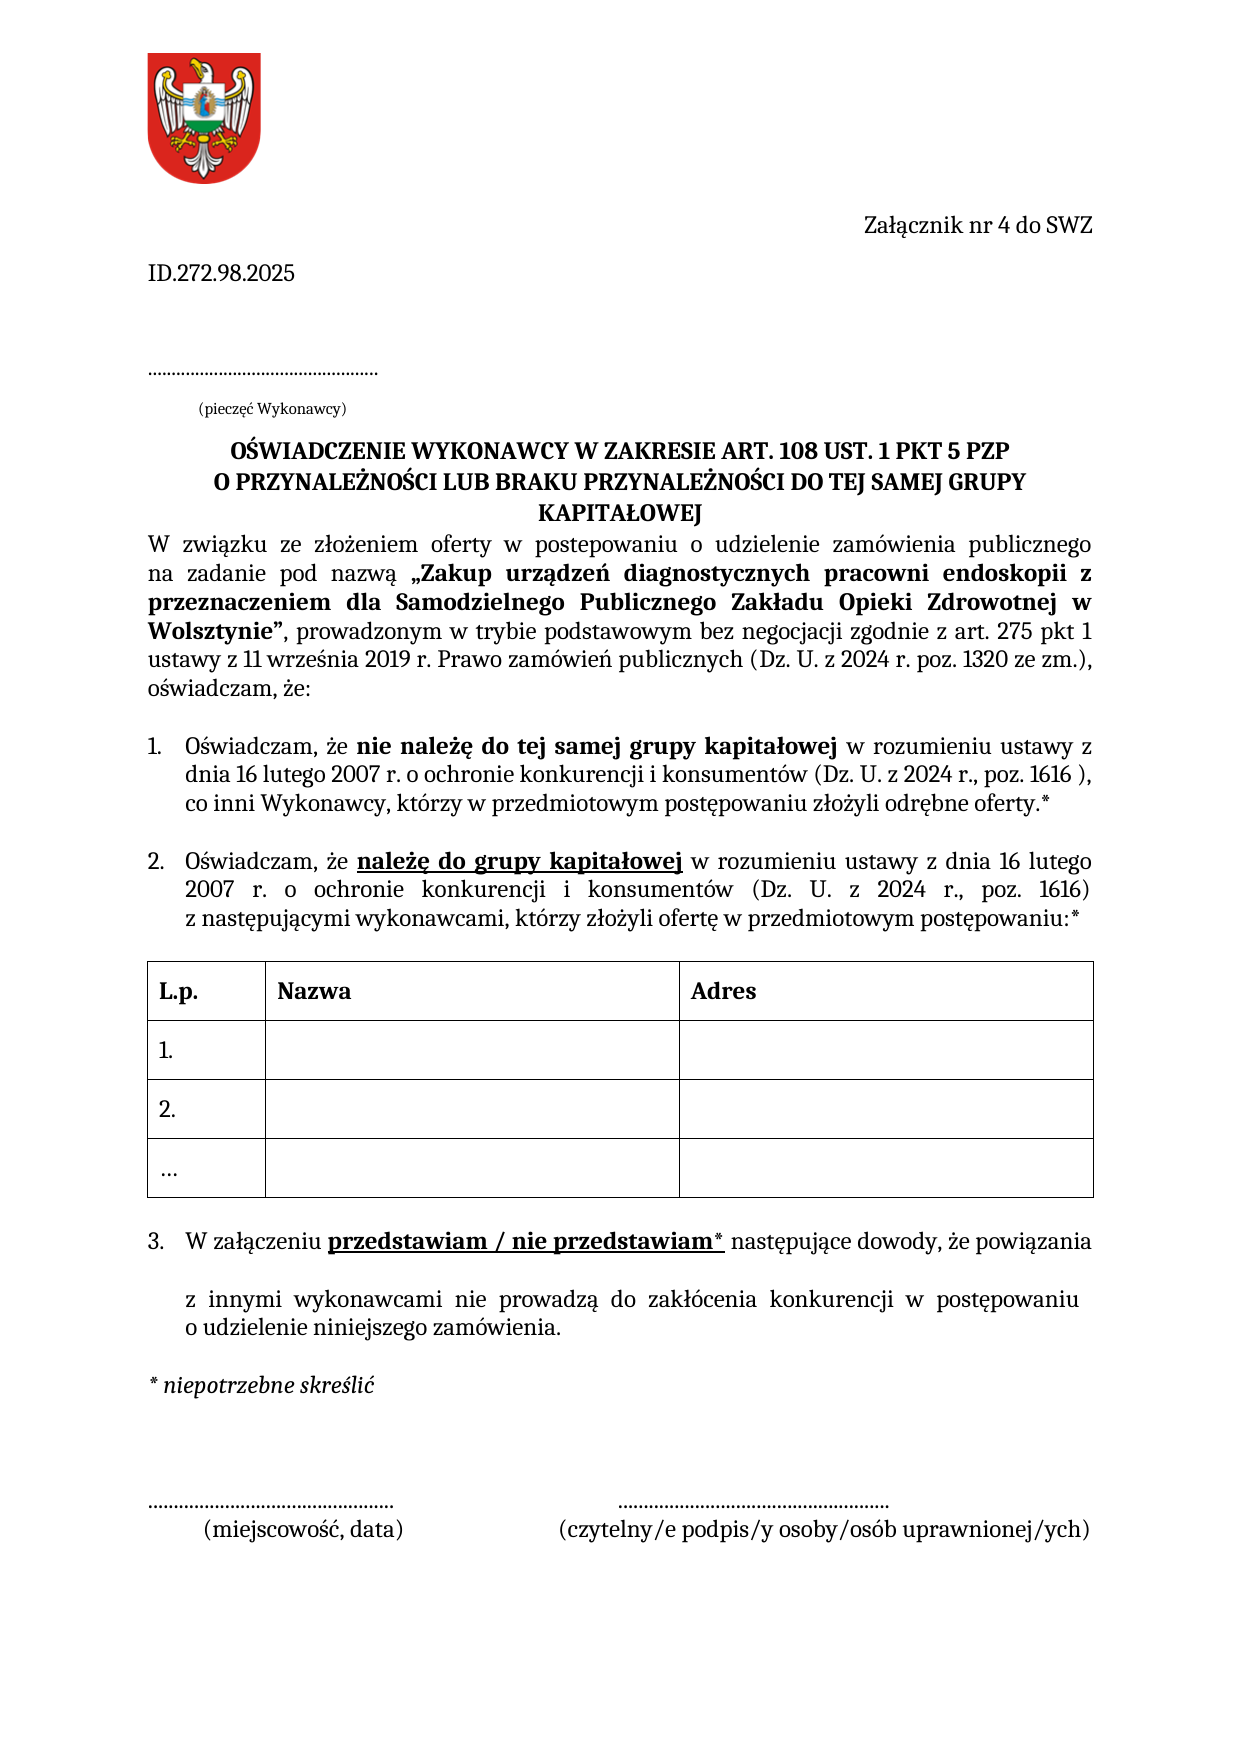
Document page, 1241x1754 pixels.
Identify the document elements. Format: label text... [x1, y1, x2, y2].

table_header Nazwa [266, 962, 679, 1020]
table_cell [266, 1080, 679, 1138]
text * niepotrzebne skreślić [148, 1371, 1093, 1399]
table_cell [680, 1080, 1093, 1138]
text ................................................. [148, 354, 1093, 381]
table_cell [266, 1021, 679, 1079]
table_cell … [148, 1139, 265, 1197]
table_header Adres [680, 962, 1093, 1020]
list W załączeniu przedstawiam / nie przedstawiam* następujące dowody, że powiązania z innymi wykonawcami nie prowadzą do zakłócenia konkurencji w postępowaniu o udzielenie niniejszego zamówienia. [148, 1227, 1093, 1342]
text Załącznik nr 4 do SWZ [148, 211, 1093, 240]
text (pieczęć Wykonawcy) [148, 399, 1093, 418]
table_header L.p. [148, 962, 265, 1020]
table_cell [266, 1139, 679, 1197]
table_cell 2. [148, 1080, 265, 1138]
list Oświadczam, że nie należę do tej samej grupy kapitałowej w rozumieniu ustawy z dnia 16 lutego 2007 r. o ochronie konkurencji i konsumentów (Dz. U. z 2024 r., poz. 1616 ), co inni Wykonawcy, którzy w przedmiotowym postępowaniu złożyli odrębne oferty.* [148, 732, 1093, 818]
text (miejscowość, data) (czytelny/e podpis/y osoby/osób uprawnionej/ych) [148, 1514, 1093, 1543]
list Oświadczam, że należę do grupy kapitałowej w rozumieniu ustawy z dnia 16 lutego 2007 r. o ochronie konkurencji i konsumentów (Dz. U. z 2024 r., poz. 1616) z następującymi wykonawcami, którzy złożyli ofertę w przedmiotowym postępowaniu:* [148, 847, 1093, 933]
picture [147, 53, 261, 184]
table_cell 1. [148, 1021, 265, 1079]
text O PRZYNALEŻNOŚCI LUB BRAKU PRZYNALEŻNOŚCI DO TEJ SAMEJ GRUPY KAPITAŁOWEJ [148, 468, 1093, 528]
table_cell [680, 1021, 1093, 1079]
text W związku ze złożeniem oferty w postepowaniu o udzielenie zamówienia publicznego na zadanie pod nazwą „Zakup urządzeń diagnostycznych pracowni endoskopii z przeznaczeniem dla Samodzielnego Publicznego Zakładu Opieki Zdrowotnej w Wolsztynie”, prowadzonym w trybie podstawowym bez negocjacji zgodnie z art. 275 pkt 1 ustawy z 11 września 2019 r. Prawo zamówień publicznych (Dz. U. z 2024 r. poz. 1320 ze zm.), oświadczam, że: [148, 530, 1093, 703]
table_cell [680, 1139, 1093, 1197]
text OŚWIADCZENIE WYKONAWCY W ZAKRESIE ART. 108 UST. 1 PKT 5 PZP [148, 437, 1093, 466]
text ................................................ ..................................................... [148, 1486, 1093, 1514]
text ID.272.98.2025 [148, 259, 1093, 288]
